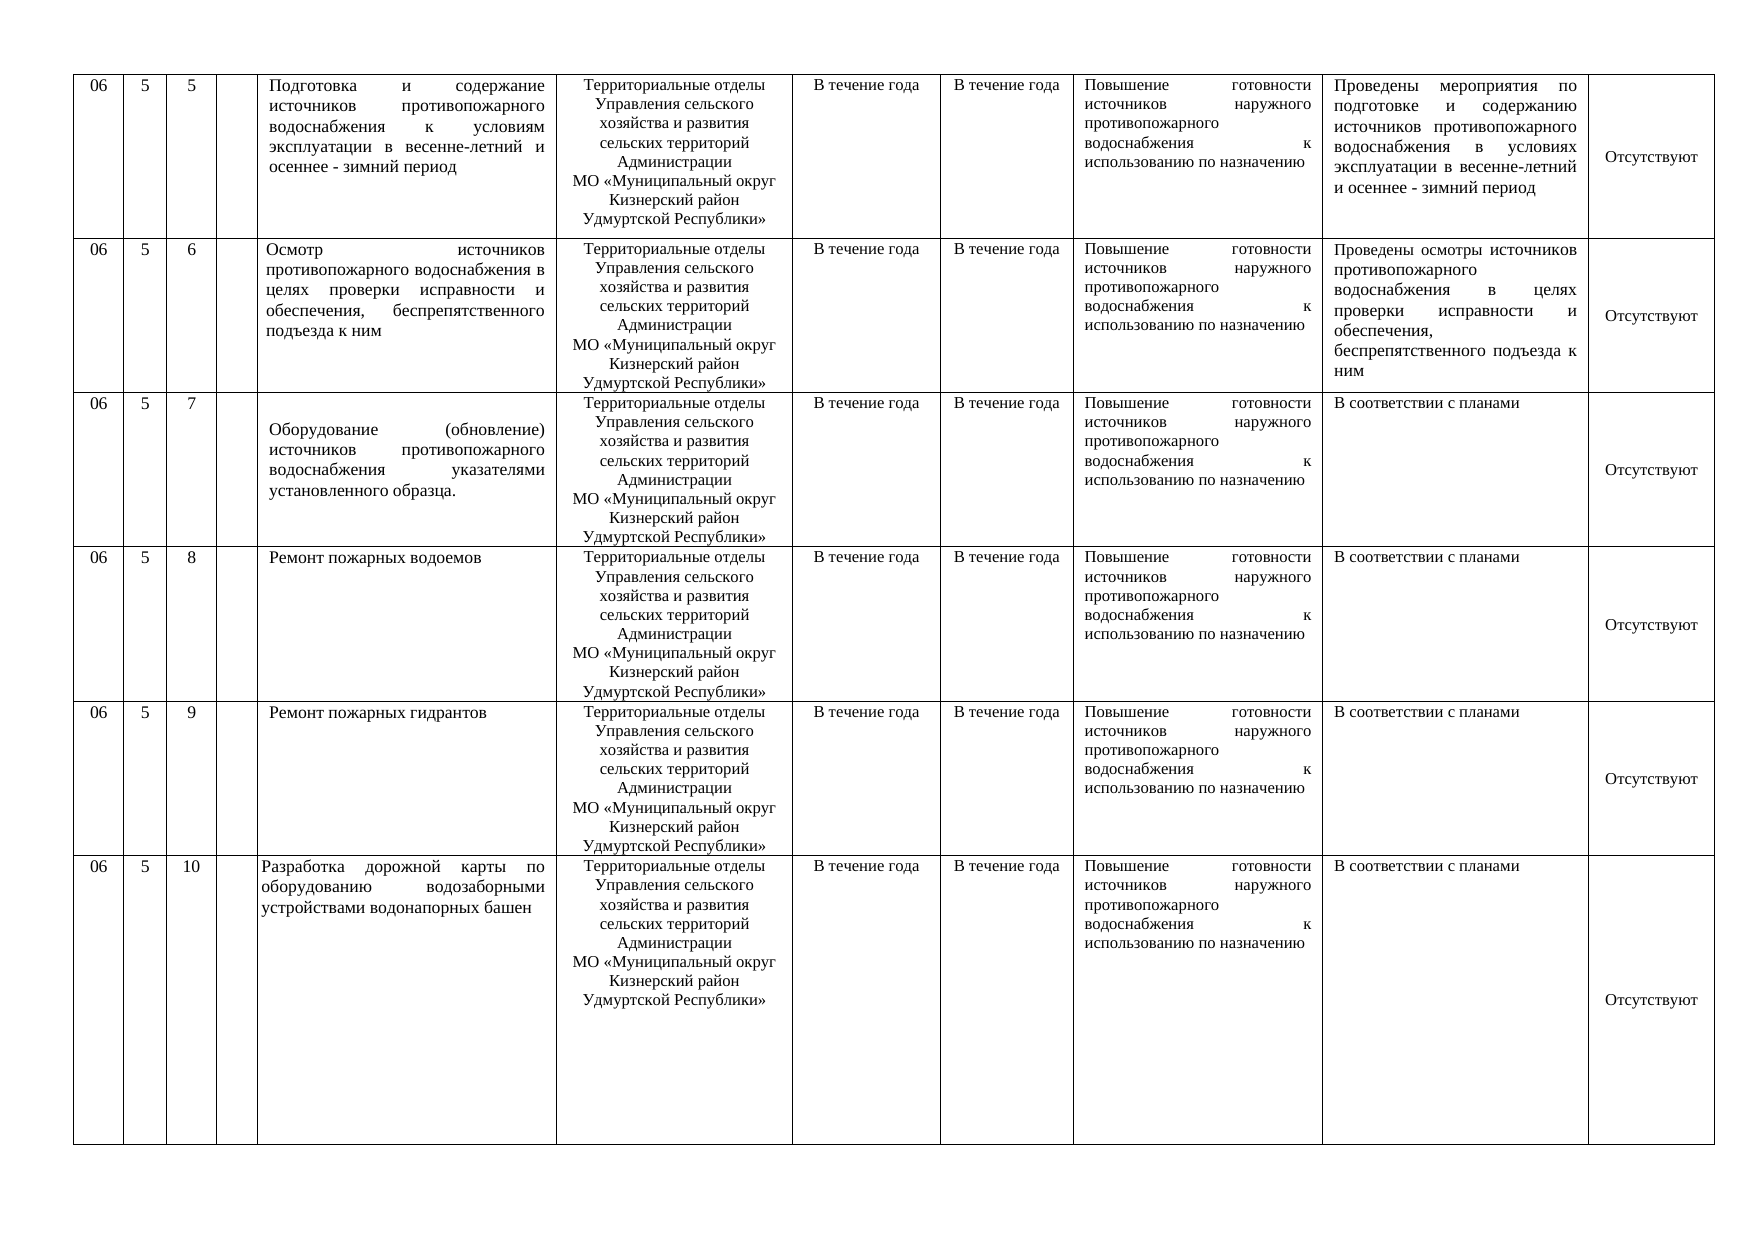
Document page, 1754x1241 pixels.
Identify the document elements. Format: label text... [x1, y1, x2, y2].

table_cell 06 [74, 239, 123, 392]
table_cell В течение года [941, 856, 1073, 1143]
table_cell Отсутствуют [1589, 393, 1714, 546]
table_cell Отсутствуют [1589, 75, 1714, 237]
table_cell В течение года [793, 856, 940, 1143]
table_cell В соответствии с планами [1323, 702, 1588, 855]
table_cell [217, 393, 257, 546]
table_cell [217, 856, 257, 1143]
table_cell 06 [74, 856, 123, 1143]
table_cell В течение года [941, 239, 1073, 392]
table_cell [217, 702, 257, 855]
table_cell 5 [124, 75, 166, 237]
table_cell В течение года [941, 702, 1073, 855]
table_cell В течение года [793, 547, 940, 701]
table_cell В течение года [941, 75, 1073, 237]
table_cell 5 [124, 547, 166, 701]
table_cell Повышение готовности источников наружного противопожарного водоснабжения к использованию по назначению [1074, 239, 1322, 392]
table_cell Ремонт пожарных гидрантов [258, 702, 556, 855]
table_cell 06 [74, 702, 123, 855]
table_cell В соответствии с планами [1323, 547, 1588, 701]
table_cell Отсутствуют [1589, 547, 1714, 701]
table_cell Повышение готовности источников наружного противопожарного водоснабжения к использованию по назначению [1074, 702, 1322, 855]
table_cell Проведены осмотры источников противопожарного водоснабжения в целях проверки исправности и обеспечения, беспрепятственного подъезда к ним [1323, 239, 1588, 392]
table_cell Подготовка и содержание источников противопожарного водоснабжения к условиям эксплуатации в весенне-летний и осеннее - зимний период [258, 75, 556, 237]
table_cell Осмотр источников противопожарного водоснабжения в целях проверки исправности и обеспечения, беспрепятственного подъезда к ним [258, 239, 556, 392]
table_cell 6 [167, 239, 216, 392]
table_cell В течение года [793, 393, 940, 546]
table_cell Повышение готовности источников наружного противопожарного водоснабжения к использованию по назначению [1074, 393, 1322, 546]
table_cell [217, 547, 257, 701]
table_cell Отсутствуют [1589, 856, 1714, 1143]
table_cell [217, 75, 257, 237]
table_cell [1074, 75, 1322, 237]
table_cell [1074, 856, 1322, 1143]
table_cell 06 [74, 75, 123, 237]
table_cell Проведены мероприятия по подготовке и содержанию источников противопожарного водоснабжения в условиях эксплуатации в весенне-летний и осеннее - зимний период [1323, 75, 1588, 237]
table_cell 10 [167, 856, 216, 1143]
table_cell Повышение готовности источников наружного противопожарного водоснабжения к использованию по назначению [1074, 547, 1322, 701]
table_cell [217, 239, 257, 392]
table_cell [557, 856, 792, 1143]
table_cell В течение года [941, 547, 1073, 701]
table_cell Отсутствуют [1589, 702, 1714, 855]
table_cell В течение года [793, 75, 940, 237]
table_cell 5 [124, 856, 166, 1143]
table_cell 9 [167, 702, 216, 855]
table_cell Отсутствуют [1589, 239, 1714, 392]
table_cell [1323, 856, 1588, 1143]
table_cell В течение года [793, 239, 940, 392]
table_cell 7 [167, 393, 216, 546]
table_cell 5 [167, 75, 216, 237]
table_cell Ремонт пожарных водоемов [258, 547, 556, 701]
table_cell 5 [124, 239, 166, 392]
table_cell Разработка дорожной карты по оборудованию водозаборными устройствами водонапорных башен [258, 856, 556, 1143]
table_cell 8 [167, 547, 216, 701]
table_cell В соответствии с планами [1323, 393, 1588, 546]
table_cell В течение года [793, 702, 940, 855]
table_cell В течение года [941, 393, 1073, 546]
table_cell Оборудование (обновление) источников противопожарного водоснабжения указателями установленного образца. [258, 393, 556, 546]
table_cell 5 [124, 393, 166, 546]
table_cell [557, 75, 792, 237]
table_cell 06 [74, 547, 123, 701]
table_cell 5 [124, 702, 166, 855]
table_cell 06 [74, 393, 123, 546]
